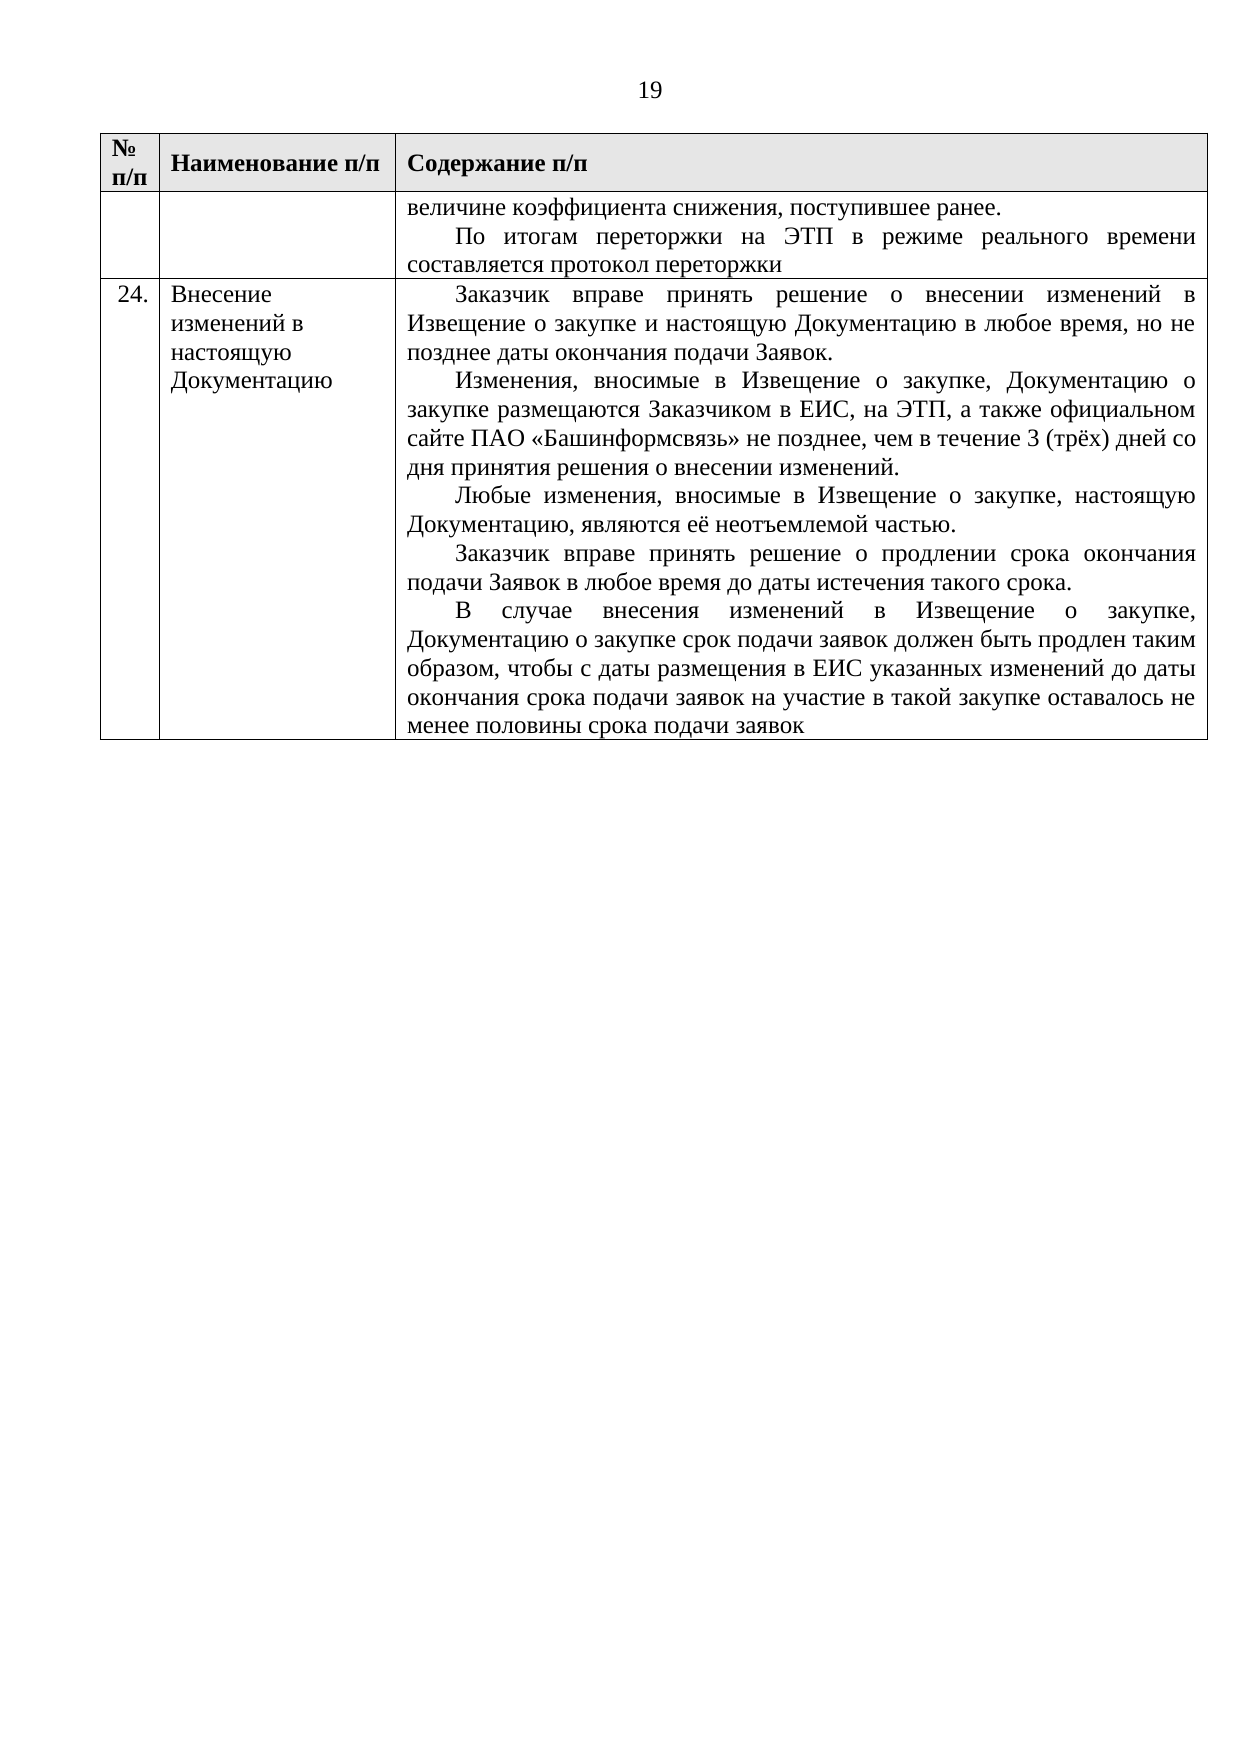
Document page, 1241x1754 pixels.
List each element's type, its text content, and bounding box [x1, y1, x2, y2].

table_cell Заказчик вправе принять решение о внесении изменений в Извещение о закупке и настоящую Документацию в любое время, но не позднее даты окончания подачи Заявок. Изменения, вносимые в Извещение о закупке, Документацию о закупке размещаются Заказчиком в ЕИС, на ЭТП, а также официальном сайте ПАО «Башинформсвязь» не позднее, чем в течение 3 (трёх) дней со дня принятия решения о внесении изменений. Любые изменения, вносимые в Извещение о закупке, настоящую Документацию, являются её неотъемлемой частью. Заказчик вправе принять решение о продлении срока окончания подачи Заявок в любое время до даты истечения такого срока. В случае внесения изменений в Извещение о закупке, Документацию о закупке срок подачи заявок должен быть продлен таким образом, чтобы с даты размещения в ЕИС указанных изменений до даты окончания срока подачи заявок на участие в такой закупке оставалось не менее половины срока подачи заявок [396, 279, 1207, 739]
table_header № п/п [101, 134, 159, 191]
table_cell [160, 192, 395, 278]
table_cell [101, 279, 159, 739]
table_cell [101, 192, 159, 278]
table_cell Внесение изменений в настоящую Документацию [160, 279, 395, 739]
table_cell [396, 192, 1207, 278]
table_header Наименование п/п [160, 134, 395, 191]
table_header Содержание п/п [396, 134, 1207, 191]
